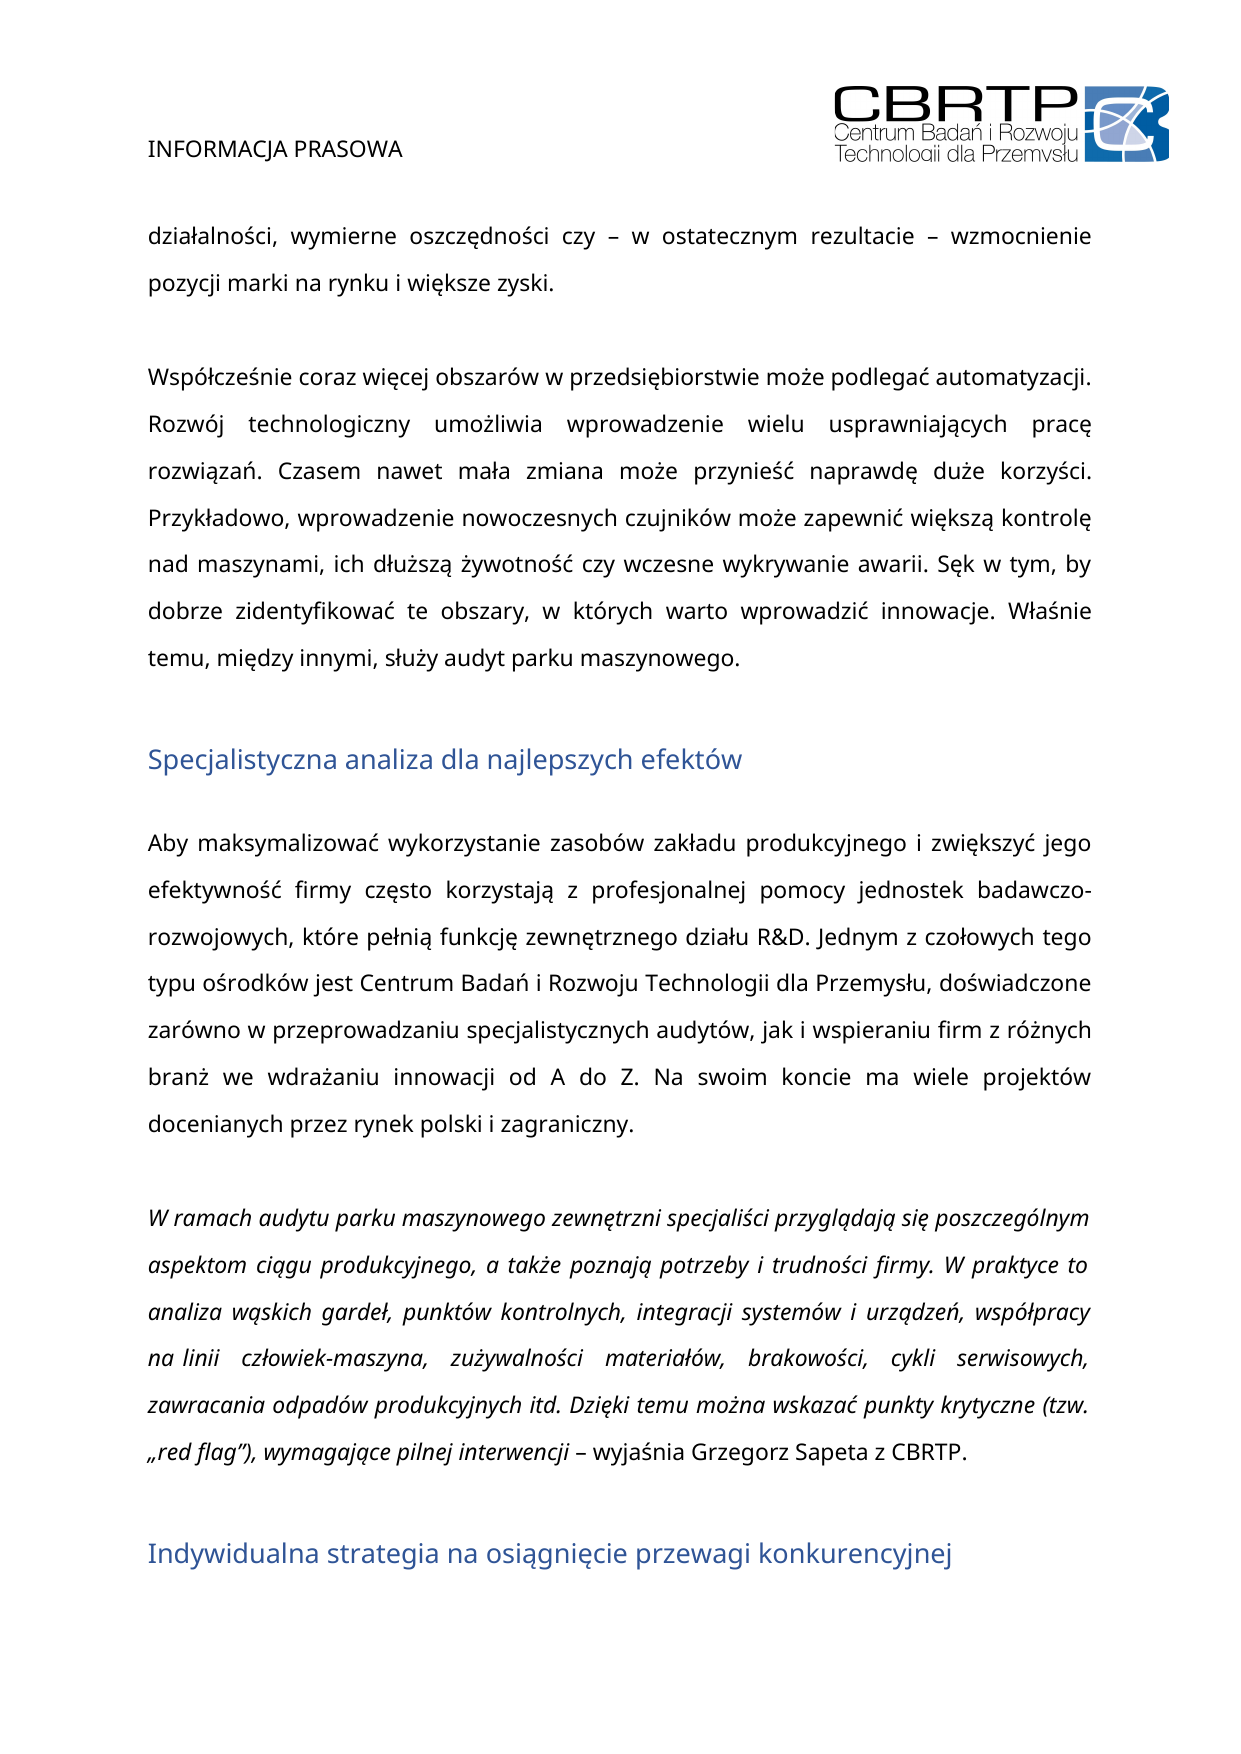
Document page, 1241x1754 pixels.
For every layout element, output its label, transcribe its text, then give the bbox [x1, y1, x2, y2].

text W ramach audytu parku maszynowego zewnętrzni specjaliści przyglądają się poszczególnym aspektom ciągu produkcyjnego, a także poznają potrzeby i trudności firmy. W praktyce to analiza wąskich gardeł, punktów kontrolnych, integracji systemów i urządzeń, współpracy na linii człowiek-maszyna, zużywalności materiałów, brakowości, cykli serwisowych, zawracania odpadów produkcyjnych itd. Dzięki temu można wskazać punkty krytyczne (tzw. „red flag”), wymagające pilnej interwencji – wyjaśnia Grzegorz Sapeta z CBRTP. [148, 1202, 1093, 1467]
subtitle Specjalistyczna analiza dla najlepszych efektów [148, 740, 1093, 777]
picture [834, 86, 1169, 162]
text Aby maksymalizować wykorzystanie zasobów zakładu produkcyjnego i zwiększyć jego efektywność firmy często korzystają z profesjonalnej pomocy jednostek badawczo-rozwojowych, które pełnią funkcję zewnętrznego działu R&D. Jednym z czołowych tego typu ośrodków jest Centrum Badań i Rozwoju Technologii dla Przemysłu, doświadczone zarówno w przeprowadzaniu specjalistycznych audytów, jak i wspieraniu firm z różnych branż we wdrażaniu innowacji od A do Z. Na swoim koncie ma wiele projektów docenianych przez rynek polski i zagraniczny. [148, 827, 1093, 1139]
text Współcześnie coraz więcej obszarów w przedsiębiorstwie może podlegać automatyzacji. Rozwój technologiczny umożliwia wprowadzenie wielu usprawniających pracę rozwiązań. Czasem nawet mała zmiana może przynieść naprawdę duże korzyści. Przykładowo, wprowadzenie nowoczesnych czujników może zapewnić większą kontrolę nad maszynami, ich dłuższą żywotność czy wczesne wykrywanie awarii. Sęk w tym, by dobrze zidentyfikować te obszary, w których warto wprowadzić innowacje. Właśnie temu, między innymi, służy audyt parku maszynowego. [148, 361, 1093, 673]
subtitle Indywidualna strategia na osiągnięcie przewagi konkurencyjnej [148, 1534, 1093, 1571]
